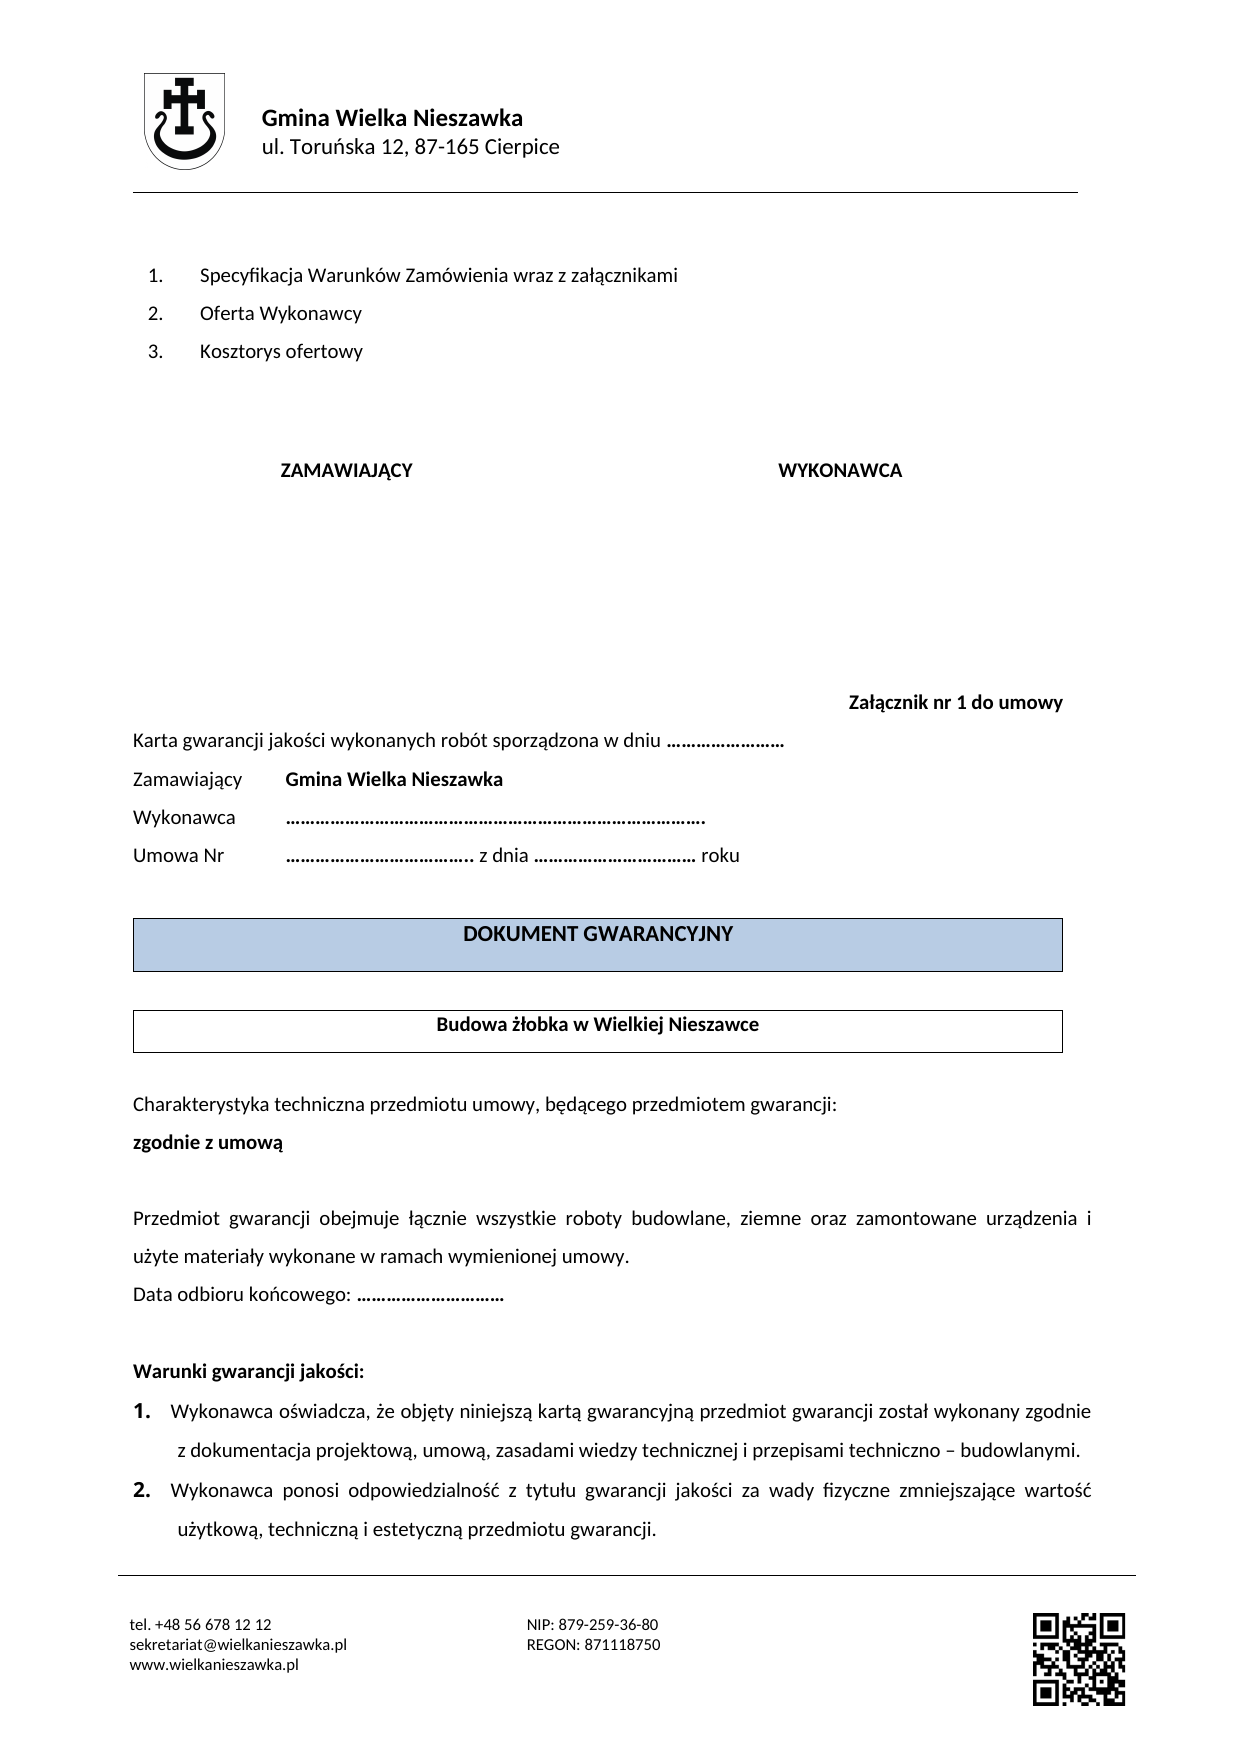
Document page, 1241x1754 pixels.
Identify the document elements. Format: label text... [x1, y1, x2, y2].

text Przedmiot gwarancji obejmuje łącznie wszystkie roboty budowlane, ziemne oraz zamontowane urządzenia i użyte materiały wykonane w ramach wymienionej umowy. [133, 1205, 1093, 1269]
text Data odbioru końcowego: ………………………… [133, 1282, 1093, 1307]
text Karta gwarancji jakości wykonanych robót sporządzona w dniu …………………… [133, 728, 1093, 753]
list Specyfikacja Warunków Zamówienia wraz z załącznikami [148, 262, 1093, 287]
list Wykonawca oświadcza, że objęty niniejszą kartą gwarancyjną przedmiot gwarancji został wykonany zgodnie z dokumentacja projektową, umową, zasadami wiedzy technicznej i przepisami techniczno – budowlanymi. [133, 1396, 1093, 1462]
text zgodnie z umową [133, 1129, 1093, 1154]
text Zamawiający Gmina Wielka Nieszawka [133, 766, 1093, 791]
list Kosztorys ofertowy [148, 338, 1093, 363]
text Umowa Nr ……………………………….. z dnia …………………………… roku [133, 842, 1093, 867]
table_header DOKUMENT GWARANCYJNY [134, 919, 1062, 971]
text Warunki gwarancji jakości: [133, 1358, 1093, 1383]
text ZAMAWIAJĄCY WYKONAWCA [148, 457, 1093, 483]
picture [144, 73, 225, 170]
text Wykonawca …………………………………………………………………………. [133, 804, 1093, 829]
text Charakterystyka techniczna przedmiotu umowy, będącego przedmiotem gwarancji: [133, 1091, 1093, 1116]
table_header Budowa żłobka w Wielkiej Nieszawce [134, 1011, 1062, 1052]
text Załącznik nr 1 do umowy [133, 689, 1063, 715]
list Oferta Wykonawcy [148, 300, 1093, 325]
list Wykonawca ponosi odpowiedzialność z tytułu gwarancji jakości za wady fizyczne zmniejszające wartość użytkową, techniczną i estetyczną przedmiotu gwarancji. [133, 1475, 1093, 1542]
